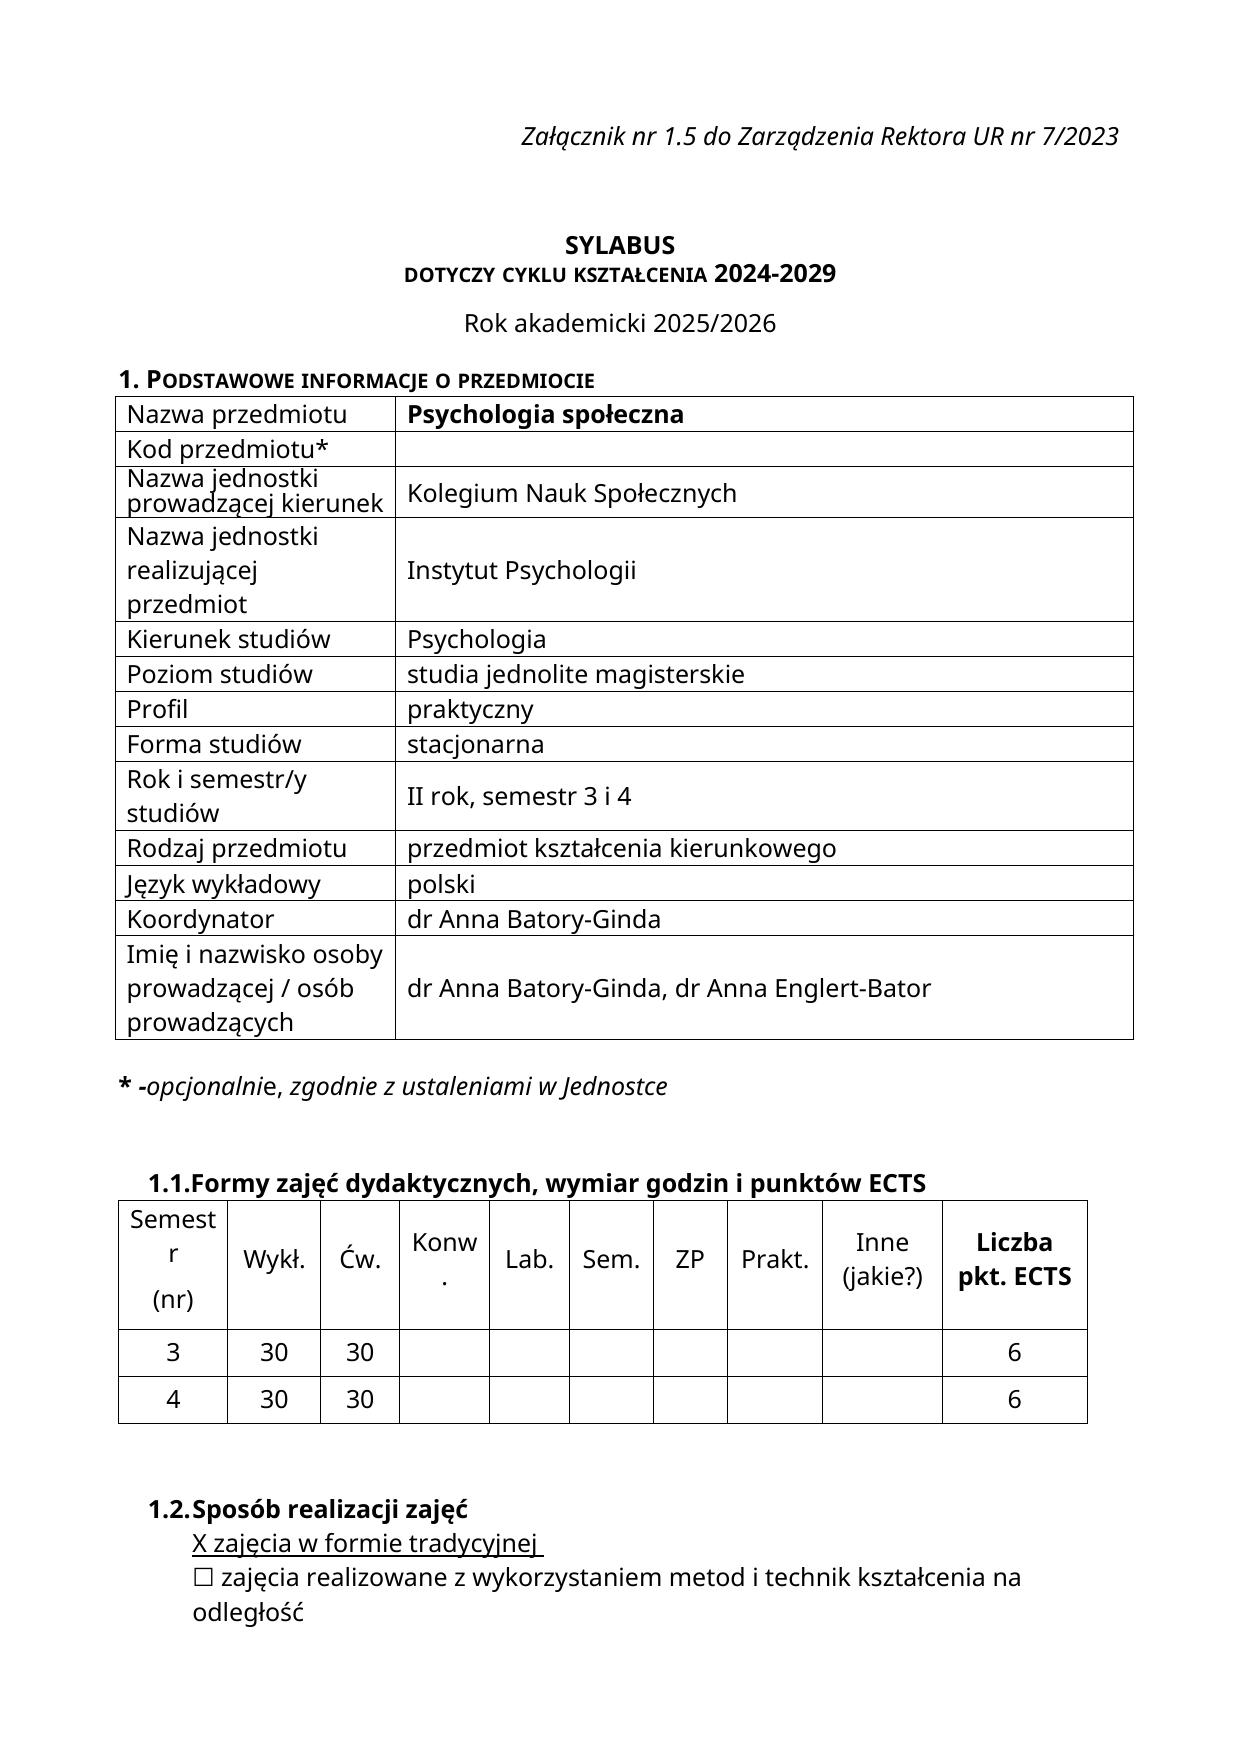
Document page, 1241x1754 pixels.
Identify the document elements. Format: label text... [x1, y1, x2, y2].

table_cell 3 [119, 1330, 227, 1376]
table_header Semestr (nr) [119, 1201, 227, 1328]
table_cell Język wykładowy [116, 866, 395, 900]
table_cell Kolegium Nauk Społecznych [396, 467, 1133, 517]
table_cell dr Anna Batory-Ginda, dr Anna Englert-Bator [396, 936, 1133, 1039]
table_cell 30 [321, 1377, 399, 1423]
table_header ZP [654, 1201, 727, 1328]
table_cell 6 [943, 1330, 1087, 1376]
table_header Lab. [490, 1201, 569, 1328]
table_cell [654, 1330, 727, 1376]
text 1. Podstawowe informacje o przedmiocie [118, 362, 1122, 396]
table_cell 4 [119, 1377, 227, 1423]
table_cell 30 [321, 1330, 399, 1376]
table_header Inne (jakie?) [823, 1201, 942, 1328]
text ☐ zajęcia realizowane z wykorzystaniem metod i technik kształcenia na odległość [192, 1560, 1122, 1628]
text 1.1.Formy zajęć dydaktycznych, wymiar godzin i punktów ECTS [148, 1166, 1122, 1200]
table_header Prakt. [728, 1201, 822, 1328]
table_cell 30 [228, 1330, 320, 1376]
table_cell [490, 1330, 569, 1376]
table_cell [396, 432, 1133, 466]
table_cell Psychologia [396, 622, 1133, 656]
table_cell stacjonarna [396, 727, 1133, 761]
table_cell Kierunek studiów [116, 622, 395, 656]
table_cell II rok, semestr 3 i 4 [396, 762, 1133, 830]
table_cell 6 [943, 1377, 1087, 1423]
table_cell Imię i nazwisko osoby prowadzącej / osób prowadzących [116, 936, 395, 1039]
text Rok akademicki 2025/2026 [118, 312, 1122, 337]
table_header Liczba pkt. ECTS [943, 1201, 1087, 1328]
table_cell Rodzaj przedmiotu [116, 831, 395, 865]
table_cell [823, 1377, 942, 1423]
table_cell Koordynator [116, 901, 395, 935]
table_header Sem. [570, 1201, 653, 1328]
table_cell 30 [228, 1377, 320, 1423]
table_cell Nazwa jednostki prowadzącej kierunek [116, 467, 395, 517]
table_header Ćw. [321, 1201, 399, 1328]
table_cell Profil [116, 692, 395, 726]
table_header Konw. [400, 1201, 489, 1328]
table_cell Nazwa jednostki realizującej przedmiot [116, 518, 395, 621]
text SYLABUS [118, 228, 1122, 262]
table_cell [823, 1330, 942, 1376]
table_cell studia jednolite magisterskie [396, 657, 1133, 691]
table_cell Kod przedmiotu* [116, 432, 395, 466]
table_cell Rok i semestr/y studiów [116, 762, 395, 830]
table_cell [400, 1330, 489, 1376]
table_header Psychologia społeczna [396, 397, 1133, 431]
text dotyczy cyklu kształcenia 2024-2029 [118, 262, 1122, 287]
table_cell [570, 1330, 653, 1376]
table_cell przedmiot kształcenia kierunkowego [396, 831, 1133, 865]
table_cell [728, 1330, 822, 1376]
table_cell polski [396, 866, 1133, 900]
table_cell dr Anna Batory-Ginda [396, 901, 1133, 935]
text Załącznik nr 1.5 do Zarządzenia Rektora UR nr 7/2023 [118, 118, 1122, 152]
table_cell Instytut Psychologii [396, 518, 1133, 621]
table_header Nazwa przedmiotu [116, 397, 395, 431]
text X zajęcia w formie tradycyjnej [192, 1526, 1122, 1560]
table_cell [570, 1377, 653, 1423]
text * -opcjonalnie, zgodnie z ustaleniami w Jednostce [118, 1069, 1122, 1103]
table_cell Poziom studiów [116, 657, 395, 691]
table_cell [490, 1377, 569, 1423]
table_cell [728, 1377, 822, 1423]
table_cell [400, 1377, 489, 1423]
text 1.2. Sposób realizacji zajęć [148, 1492, 1122, 1526]
table_header Wykł. [228, 1201, 320, 1328]
table_cell praktyczny [396, 692, 1133, 726]
table_cell [654, 1377, 727, 1423]
table_cell Forma studiów [116, 727, 395, 761]
